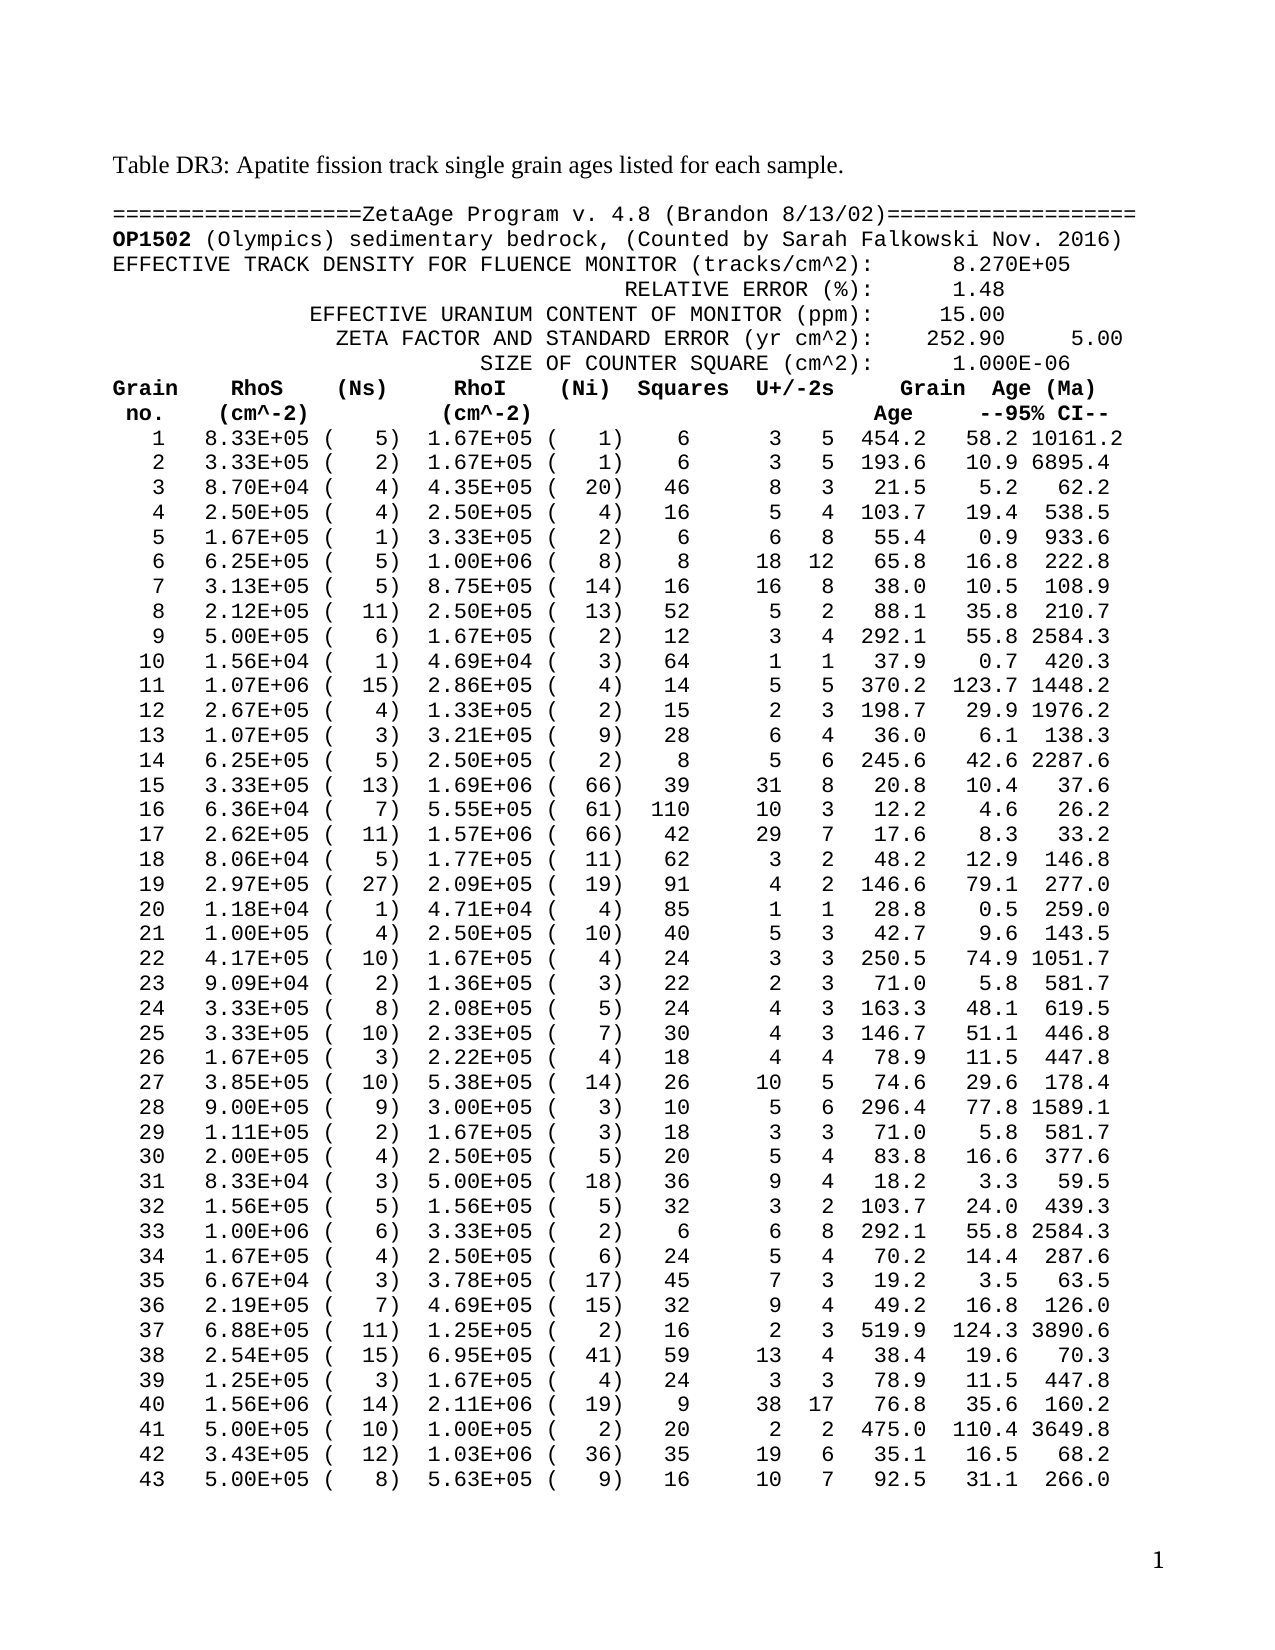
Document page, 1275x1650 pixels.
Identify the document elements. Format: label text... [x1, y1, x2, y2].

text 40 1.56E+06 ( 14) 2.11E+06 ( 19) 9 38 17 76.8 35.6 160.2 [112, 1393, 1163, 1418]
text 32 1.56E+05 ( 5) 1.56E+05 ( 5) 32 3 2 103.7 24.0 439.3 [112, 1195, 1163, 1220]
text 37 6.88E+05 ( 11) 1.25E+05 ( 2) 16 2 3 519.9 124.3 3890.6 [112, 1319, 1163, 1344]
text 2 3.33E+05 ( 2) 1.67E+05 ( 1) 6 3 5 193.6 10.9 6895.4 [112, 451, 1163, 476]
text EFFECTIVE URANIUM CONTENT OF MONITOR (ppm): 15.00 [112, 303, 1163, 327]
text 19 2.97E+05 ( 27) 2.09E+05 ( 19) 91 4 2 146.6 79.1 277.0 [112, 873, 1163, 898]
text no. (cm^-2) (cm^-2) Age --95% CI-- [112, 402, 1163, 427]
text 20 1.18E+04 ( 1) 4.71E+04 ( 4) 85 1 1 28.8 0.5 259.0 [112, 898, 1163, 922]
text 3 8.70E+04 ( 4) 4.35E+05 ( 20) 46 8 3 21.5 5.2 62.2 [112, 476, 1163, 501]
text 21 1.00E+05 ( 4) 2.50E+05 ( 10) 40 5 3 42.7 9.6 143.5 [112, 922, 1163, 947]
text 14 6.25E+05 ( 5) 2.50E+05 ( 2) 8 5 6 245.6 42.6 2287.6 [112, 749, 1163, 774]
text 36 2.19E+05 ( 7) 4.69E+05 ( 15) 32 9 4 49.2 16.8 126.0 [112, 1294, 1163, 1319]
text 41 5.00E+05 ( 10) 1.00E+05 ( 2) 20 2 2 475.0 110.4 3649.8 [112, 1418, 1163, 1443]
text 27 3.85E+05 ( 10) 5.38E+05 ( 14) 26 10 5 74.6 29.6 178.4 [112, 1071, 1163, 1096]
text 4 2.50E+05 ( 4) 2.50E+05 ( 4) 16 5 4 103.7 19.4 538.5 [112, 501, 1163, 526]
text 7 3.13E+05 ( 5) 8.75E+05 ( 14) 16 16 8 38.0 10.5 108.9 [112, 575, 1163, 600]
text 8 2.12E+05 ( 11) 2.50E+05 ( 13) 52 5 2 88.1 35.8 210.7 [112, 600, 1163, 625]
text 10 1.56E+04 ( 1) 4.69E+04 ( 3) 64 1 1 37.9 0.7 420.3 [112, 650, 1163, 674]
text 42 3.43E+05 ( 12) 1.03E+06 ( 36) 35 19 6 35.1 16.5 68.2 [112, 1443, 1163, 1468]
text ===================ZetaAge Program v. 4.8 (Brandon 8/13/02)=================== [112, 203, 1163, 228]
text Table DR3: Apatite fission track single grain ages listed for each sample. [112, 150, 1163, 179]
text EFFECTIVE TRACK DENSITY FOR FLUENCE MONITOR (tracks/cm^2): 8.270E+05 [112, 253, 1163, 278]
text 1 8.33E+05 ( 5) 1.67E+05 ( 1) 6 3 5 454.2 58.2 10161.2 [112, 427, 1163, 451]
text 23 9.09E+04 ( 2) 1.36E+05 ( 3) 22 2 3 71.0 5.8 581.7 [112, 972, 1163, 997]
text 11 1.07E+06 ( 15) 2.86E+05 ( 4) 14 5 5 370.2 123.7 1448.2 [112, 674, 1163, 699]
text 38 2.54E+05 ( 15) 6.95E+05 ( 41) 59 13 4 38.4 19.6 70.3 [112, 1344, 1163, 1369]
text 24 3.33E+05 ( 8) 2.08E+05 ( 5) 24 4 3 163.3 48.1 619.5 [112, 997, 1163, 1022]
text 35 6.67E+04 ( 3) 3.78E+05 ( 17) 45 7 3 19.2 3.5 63.5 [112, 1269, 1163, 1294]
text 31 8.33E+04 ( 3) 5.00E+05 ( 18) 36 9 4 18.2 3.3 59.5 [112, 1170, 1163, 1195]
text SIZE OF COUNTER SQUARE (cm^2): 1.000E-06 [112, 352, 1163, 377]
text 17 2.62E+05 ( 11) 1.57E+06 ( 66) 42 29 7 17.6 8.3 33.2 [112, 823, 1163, 848]
text 25 3.33E+05 ( 10) 2.33E+05 ( 7) 30 4 3 146.7 51.1 446.8 [112, 1022, 1163, 1046]
text 29 1.11E+05 ( 2) 1.67E+05 ( 3) 18 3 3 71.0 5.8 581.7 [112, 1121, 1163, 1146]
text 15 3.33E+05 ( 13) 1.69E+06 ( 66) 39 31 8 20.8 10.4 37.6 [112, 774, 1163, 798]
text 22 4.17E+05 ( 10) 1.67E+05 ( 4) 24 3 3 250.5 74.9 1051.7 [112, 947, 1163, 972]
text 30 2.00E+05 ( 4) 2.50E+05 ( 5) 20 5 4 83.8 16.6 377.6 [112, 1146, 1163, 1170]
text 33 1.00E+06 ( 6) 3.33E+05 ( 2) 6 6 8 292.1 55.8 2584.3 [112, 1220, 1163, 1245]
text 26 1.67E+05 ( 3) 2.22E+05 ( 4) 18 4 4 78.9 11.5 447.8 [112, 1046, 1163, 1071]
text RELATIVE ERROR (%): 1.48 [112, 278, 1163, 303]
text Grain RhoS (Ns) RhoI (Ni) Squares U+/-2s Grain Age (Ma) [112, 377, 1163, 402]
text 34 1.67E+05 ( 4) 2.50E+05 ( 6) 24 5 4 70.2 14.4 287.6 [112, 1245, 1163, 1269]
text 12 2.67E+05 ( 4) 1.33E+05 ( 2) 15 2 3 198.7 29.9 1976.2 [112, 699, 1163, 724]
text 9 5.00E+05 ( 6) 1.67E+05 ( 2) 12 3 4 292.1 55.8 2584.3 [112, 625, 1163, 650]
text 5 1.67E+05 ( 1) 3.33E+05 ( 2) 6 6 8 55.4 0.9 933.6 [112, 526, 1163, 551]
text 28 9.00E+05 ( 9) 3.00E+05 ( 3) 10 5 6 296.4 77.8 1589.1 [112, 1096, 1163, 1121]
text OP1502 (Olympics) sedimentary bedrock, (Counted by Sarah Falkowski Nov. 2016) [112, 228, 1163, 253]
text 6 6.25E+05 ( 5) 1.00E+06 ( 8) 8 18 12 65.8 16.8 222.8 [112, 551, 1163, 575]
text 16 6.36E+04 ( 7) 5.55E+05 ( 61) 110 10 3 12.2 4.6 26.2 [112, 798, 1163, 823]
text 13 1.07E+05 ( 3) 3.21E+05 ( 9) 28 6 4 36.0 6.1 138.3 [112, 724, 1163, 749]
text ZETA FACTOR AND STANDARD ERROR (yr cm^2): 252.90 5.00 [112, 327, 1163, 352]
text 39 1.25E+05 ( 3) 1.67E+05 ( 4) 24 3 3 78.9 11.5 447.8 [112, 1369, 1163, 1393]
text 43 5.00E+05 ( 8) 5.63E+05 ( 9) 16 10 7 92.5 31.1 266.0 [112, 1468, 1163, 1493]
text 18 8.06E+04 ( 5) 1.77E+05 ( 11) 62 3 2 48.2 12.9 146.8 [112, 848, 1163, 873]
